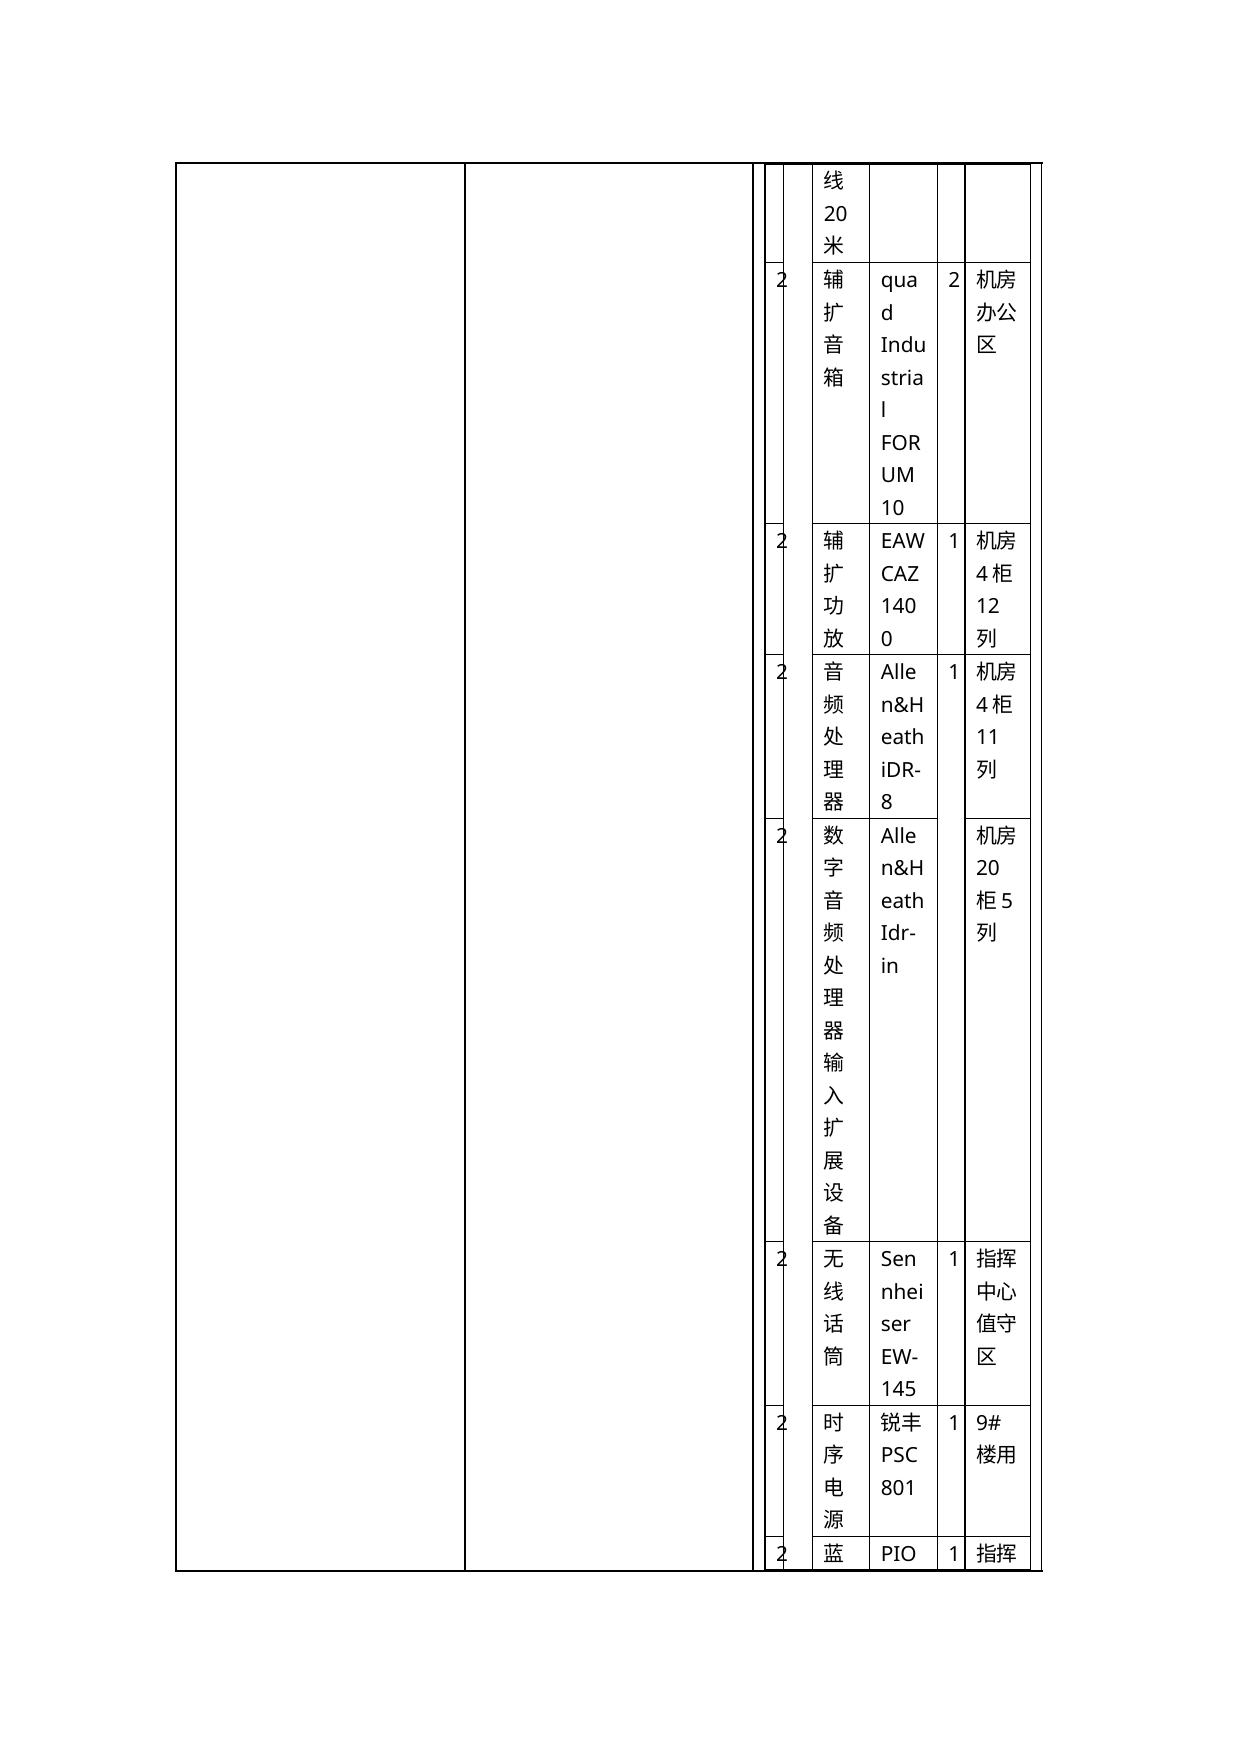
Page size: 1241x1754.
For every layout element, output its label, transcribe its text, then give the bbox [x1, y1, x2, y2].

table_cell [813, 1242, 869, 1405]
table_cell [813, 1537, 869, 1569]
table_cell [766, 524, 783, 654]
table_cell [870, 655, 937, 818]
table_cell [870, 263, 937, 523]
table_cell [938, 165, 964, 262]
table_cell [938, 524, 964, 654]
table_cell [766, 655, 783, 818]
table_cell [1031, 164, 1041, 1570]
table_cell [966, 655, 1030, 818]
table_cell 2 [466, 164, 752, 1570]
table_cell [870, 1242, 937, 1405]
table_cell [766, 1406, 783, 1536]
table_cell [177, 164, 464, 1570]
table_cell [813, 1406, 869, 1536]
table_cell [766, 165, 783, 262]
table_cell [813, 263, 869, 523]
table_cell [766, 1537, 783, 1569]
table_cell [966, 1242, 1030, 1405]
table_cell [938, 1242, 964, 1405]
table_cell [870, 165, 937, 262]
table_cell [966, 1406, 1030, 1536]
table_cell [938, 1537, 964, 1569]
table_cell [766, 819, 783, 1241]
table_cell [784, 165, 812, 1569]
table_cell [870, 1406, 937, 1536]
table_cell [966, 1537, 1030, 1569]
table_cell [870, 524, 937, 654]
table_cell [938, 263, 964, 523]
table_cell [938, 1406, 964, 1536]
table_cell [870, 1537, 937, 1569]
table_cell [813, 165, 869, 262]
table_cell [966, 263, 1030, 523]
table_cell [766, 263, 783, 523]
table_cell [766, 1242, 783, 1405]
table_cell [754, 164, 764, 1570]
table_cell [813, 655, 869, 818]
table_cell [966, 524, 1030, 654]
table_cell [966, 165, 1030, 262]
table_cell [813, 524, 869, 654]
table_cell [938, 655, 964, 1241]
